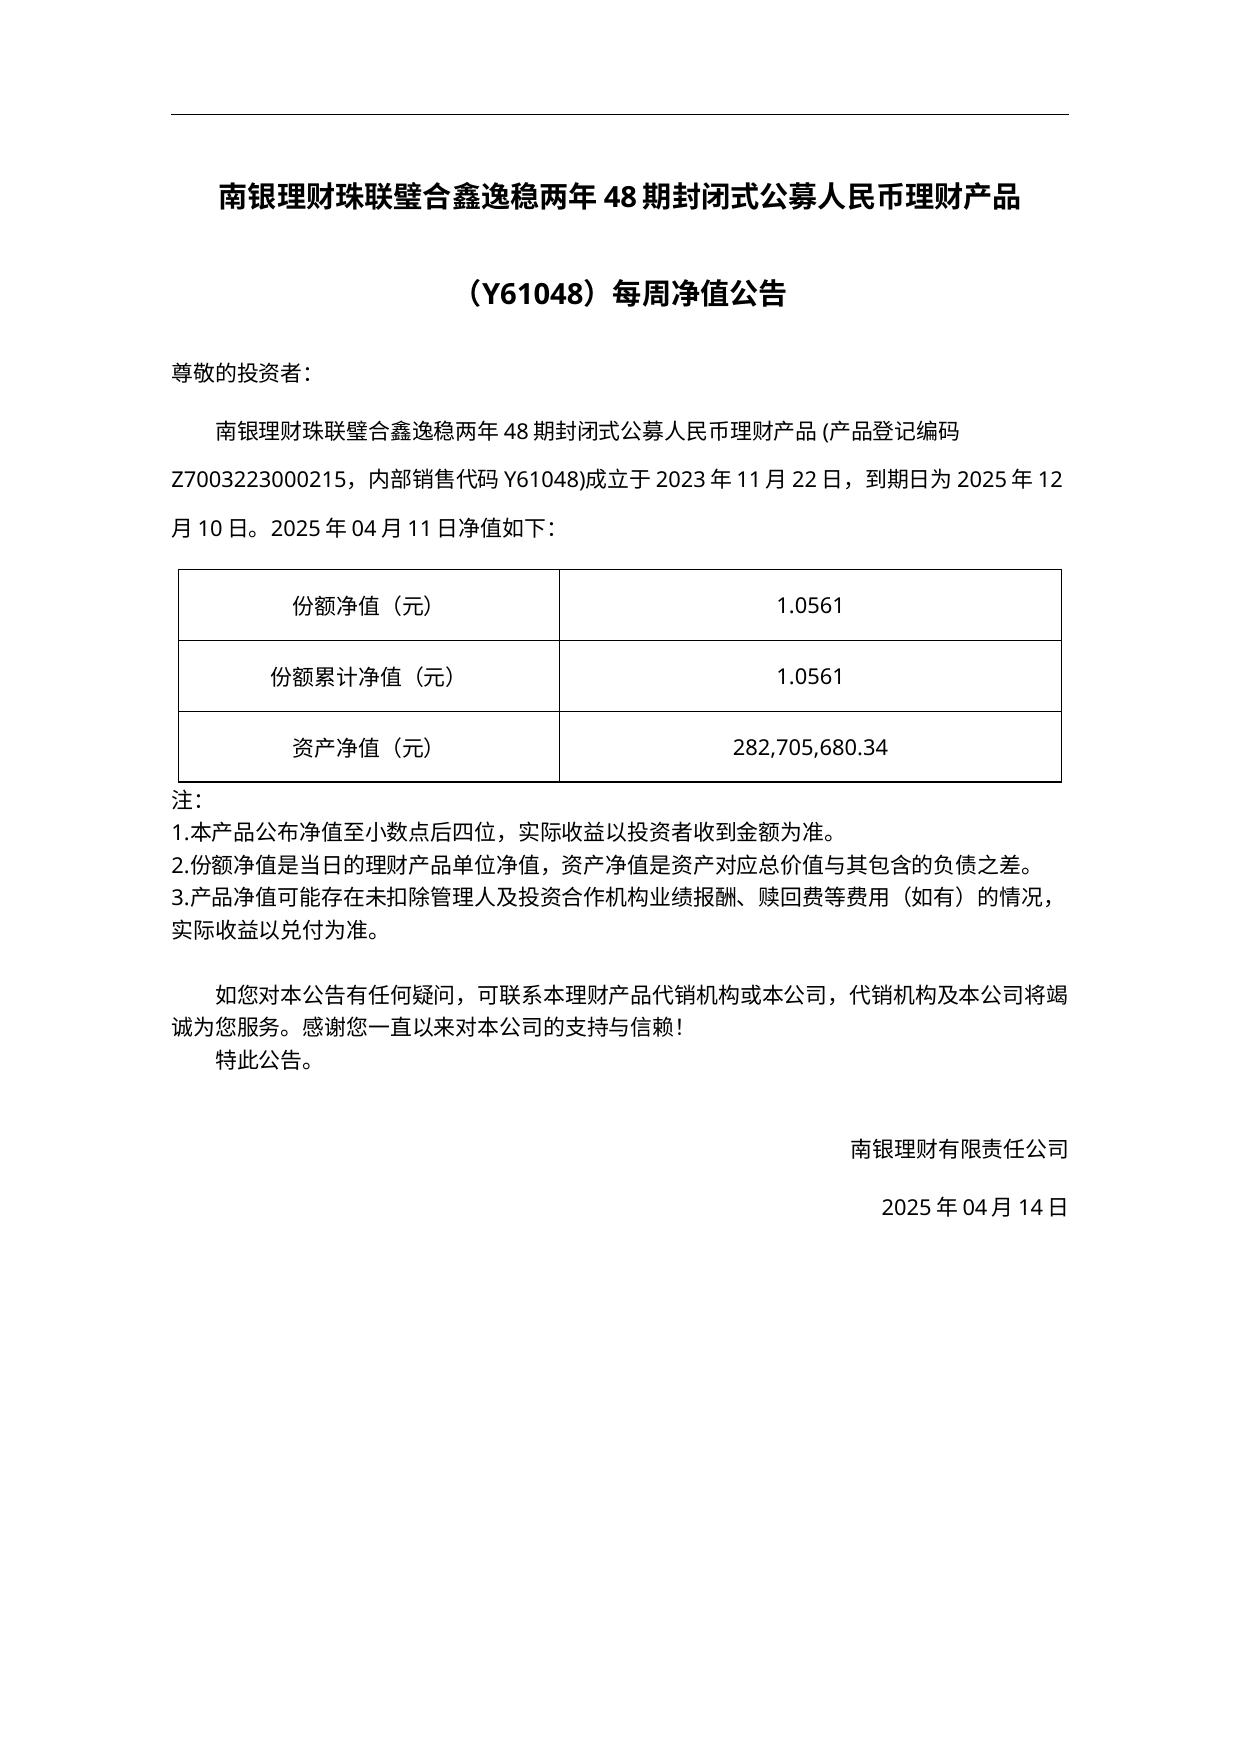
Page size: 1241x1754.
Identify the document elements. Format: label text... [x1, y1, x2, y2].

table_cell 1.0561 [560, 641, 1061, 711]
text 尊敬的投资者： [171, 355, 1069, 388]
text 如您对本公告有任何疑问，可联系本理财产品代销机构或本公司，代销机构及本公司将竭诚为您服务。感谢您一直以来对本公司的支持与信赖！ [171, 977, 1069, 1042]
text 2025年04月14日 [171, 1190, 1069, 1222]
text 注： [171, 782, 1069, 815]
text 南银理财珠联璧合鑫逸稳两年48期封闭式公募人民币理财产品 (产品登记编码Z7003223000215，内部销售代码Y61048)成立于2023年11月22日，到期日为2025年12月10日。2025年04月11日净值如下： [171, 413, 1069, 543]
text 南银理财有限责任公司 [171, 1132, 1069, 1164]
text 2.份额净值是当日的理财产品单位净值，资产净值是资产对应总价值与其包含的负债之差。 [171, 847, 1069, 880]
text 1.本产品公布净值至小数点后四位，实际收益以投资者收到金额为准。 [171, 815, 1069, 847]
table_cell 份额累计净值（元） [179, 641, 559, 711]
text 南银理财珠联璧合鑫逸稳两年48期封闭式公募人民币理财产品（Y61048）每周净值公告 [171, 162, 1069, 324]
text 特此公告。 [171, 1042, 1069, 1075]
text 3.产品净值可能存在未扣除管理人及投资合作机构业绩报酬、赎回费等费用（如有）的情况，实际收益以兑付为准。 [171, 880, 1069, 945]
table_header 份额净值（元） [179, 570, 559, 640]
table_cell 282,705,680.34 [560, 712, 1061, 781]
table_header 1.0561 [560, 570, 1061, 640]
table_cell 资产净值（元） [179, 712, 559, 781]
